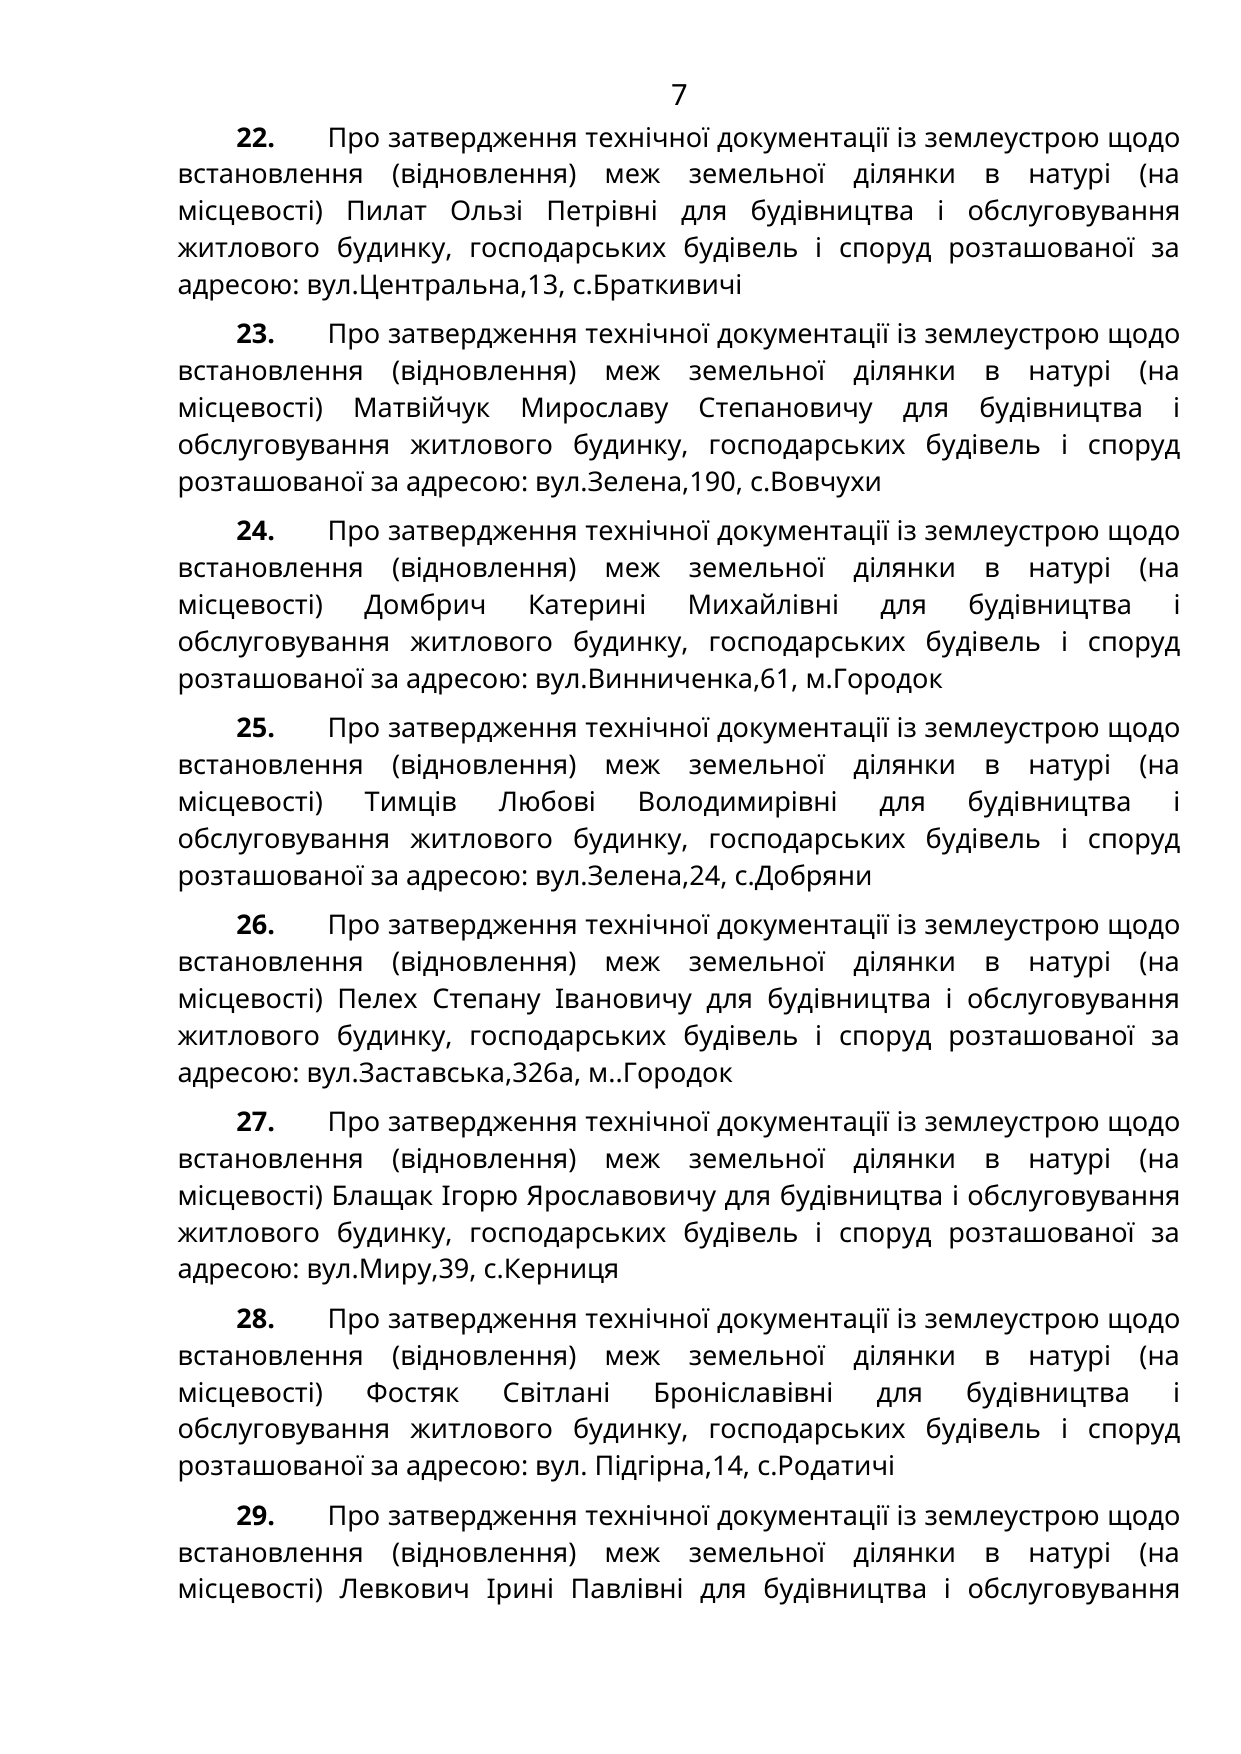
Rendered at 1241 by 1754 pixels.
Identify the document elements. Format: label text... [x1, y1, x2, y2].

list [177, 1496, 1181, 1607]
list Про затвердження технічної документації із землеустрою щодо встановлення (відновлення) меж земельної ділянки в натурі (на місцевості) Тимців Любові Володимирівні для будівництва і обслуговування житлового будинку, господарських будівель і споруд розташованої за адресою: вул.Зелена,24, с.Добряни [177, 709, 1181, 893]
list Про затвердження технічної документації із землеустрою щодо встановлення (відновлення) меж земельної ділянки в натурі (на місцевості) Матвійчук Мирославу Степановичу для будівництва і обслуговування житлового будинку, господарських будівель і споруд розташованої за адресою: вул.Зелена,190, с.Вовчухи [177, 315, 1181, 499]
list Про затвердження технічної документації із землеустрою щодо встановлення (відновлення) меж земельної ділянки в натурі (на місцевості) Блащак Ігорю Ярославовичу для будівництва і обслуговування житлового будинку, господарських будівель і споруд розташованої за адресою: вул.Миру,39, с.Керниця [177, 1102, 1181, 1287]
list Про затвердження технічної документації із землеустрою щодо встановлення (відновлення) меж земельної ділянки в натурі (на місцевості) Домбрич Катерині Михайлівні для будівництва і обслуговування житлового будинку, господарських будівель і споруд розташованої за адресою: вул.Винниченка,61, м.Городок [177, 512, 1181, 696]
list Про затвердження технічної документації із землеустрою щодо встановлення (відновлення) меж земельної ділянки в натурі (на місцевості) Пелех Степану Івановичу для будівництва і обслуговування житлового будинку, господарських будівель і споруд розташованої за адресою: вул.Заставська,326а, м..Городок [177, 906, 1181, 1090]
list Про затвердження технічної документації із землеустрою щодо встановлення (відновлення) меж земельної ділянки в натурі (на місцевості) Фостяк Світлані Броніславівні для будівництва і обслуговування житлового будинку, господарських будівель і споруд розташованої за адресою: вул. Підгірна,14, с.Родатичі [177, 1299, 1181, 1484]
list Про затвердження технічної документації із землеустрою щодо встановлення (відновлення) меж земельної ділянки в натурі (на місцевості) Пилат Ользі Петрівні для будівництва і обслуговування житлового будинку, господарських будівель і споруд розташованої за адресою: вул.Центральна,13, с.Браткивичі [177, 118, 1181, 302]
